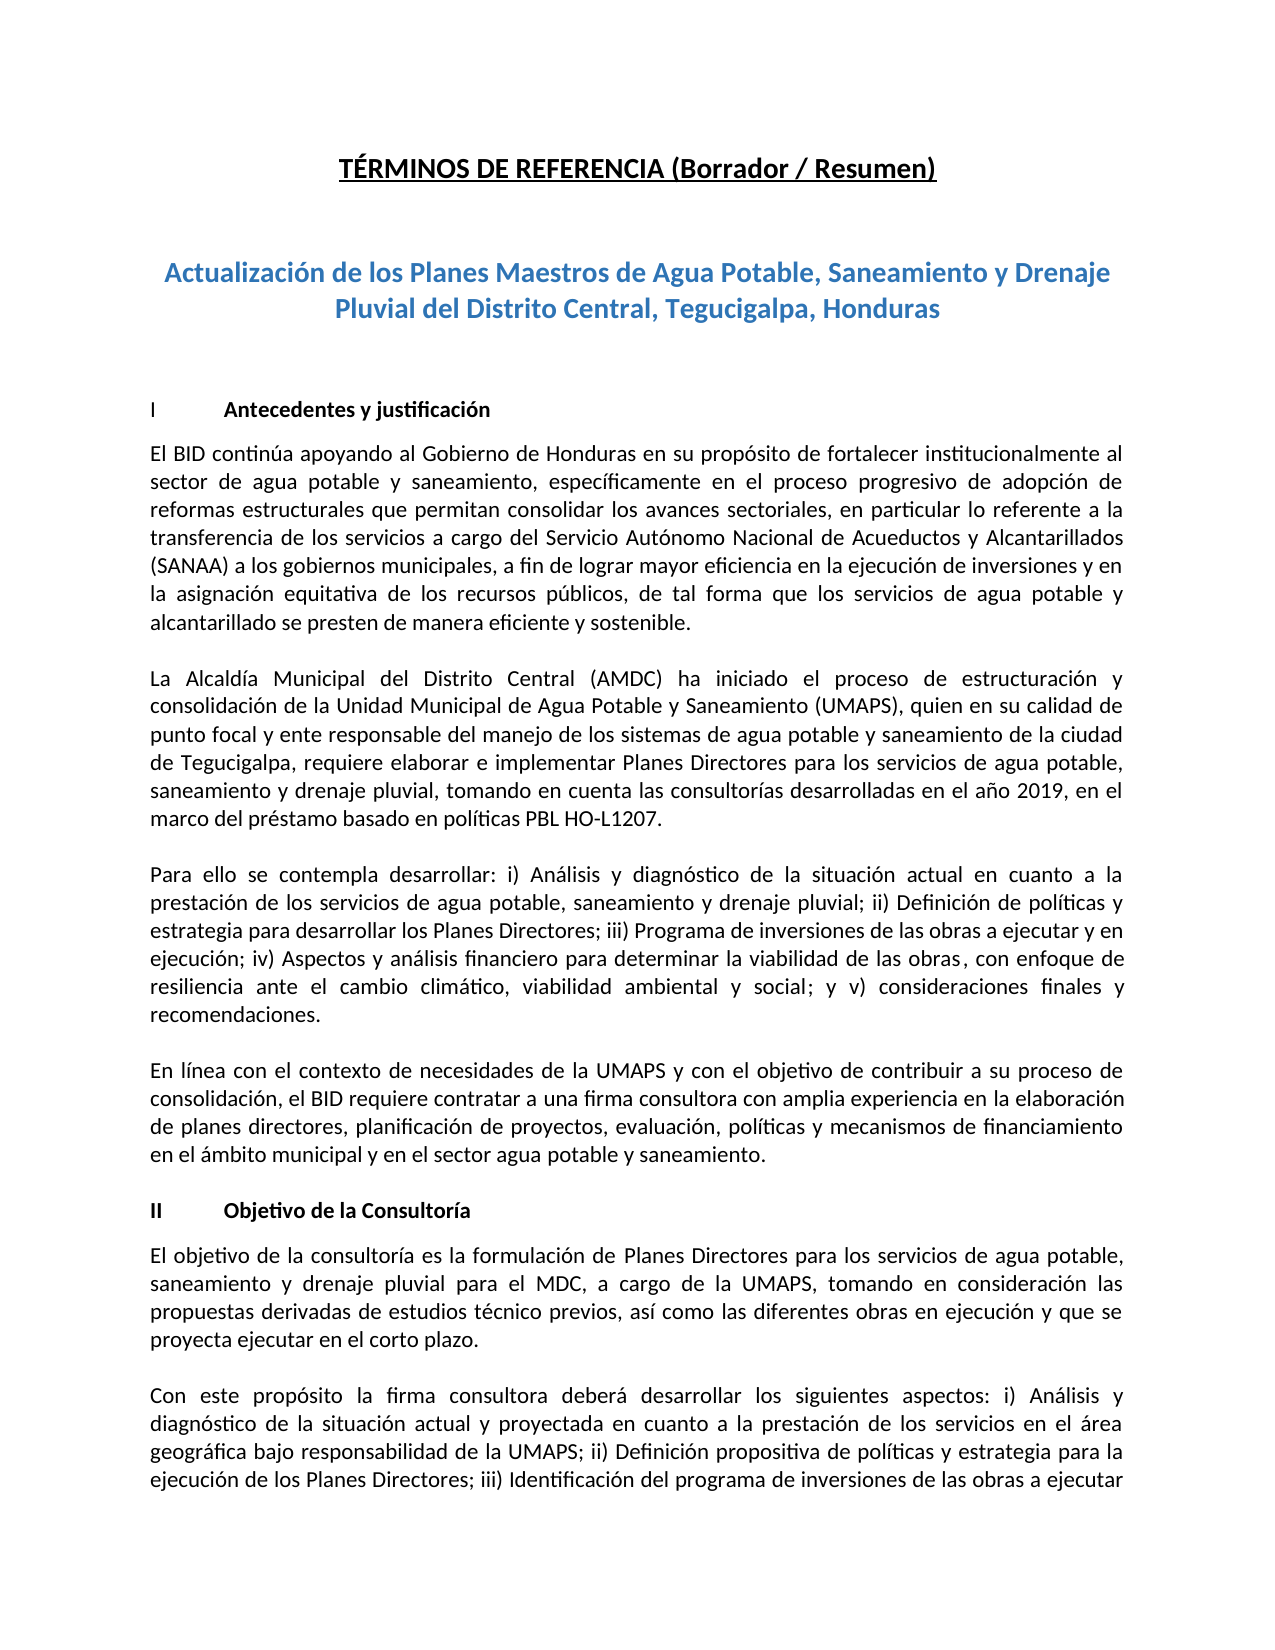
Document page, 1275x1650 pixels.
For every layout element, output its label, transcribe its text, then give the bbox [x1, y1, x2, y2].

list Objetivo de la Consultoría [150, 1196, 1125, 1224]
text El BID continúa apoyando al Gobierno de Honduras en su propósito de fortalecer institucionalmente al sector de agua potable y saneamiento, específicamente en el proceso progresivo de adopción de reformas estructurales que permitan consolidar los avances sectoriales, en particular lo referente a la transferencia de los servicios a cargo del Servicio Autónomo Nacional de Acueductos y Alcantarillados (SANAA) a los gobiernos municipales, a fin de lograr mayor eficiencia en la ejecución de inversiones y en la asignación equitativa de los recursos públicos, de tal forma que los servicios de agua potable y alcantarillado se presten de manera eficiente y sostenible. [150, 439, 1125, 636]
text El objetivo de la consultoría es la formulación de Planes Directores para los servicios de agua potable, saneamiento y drenaje pluvial para el MDC, a cargo de la UMAPS, tomando en consideración las propuestas derivadas de estudios técnico previos, así como las diferentes obras en ejecución y que se proyecta ejecutar en el corto plazo. [150, 1241, 1125, 1353]
text La Alcaldía Municipal del Distrito Central (AMDC) ha iniciado el proceso de estructuración y consolidación de la Unidad Municipal de Agua Potable y Saneamiento (UMAPS), quien en su calidad de punto focal y ente responsable del manejo de los sistemas de agua potable y saneamiento de la ciudad de Tegucigalpa, requiere elaborar e implementar Planes Directores para los servicios de agua potable, saneamiento y drenaje pluvial, tomando en cuenta las consultorías desarrolladas en el año 2019, en el marco del préstamo basado en políticas PBL HO-L1207. [150, 664, 1125, 832]
list En línea con el contexto de necesidades de la UMAPS y con el objetivo de contribuir a su proceso de consolidación, el BID requiere contratar a una firma consultora con amplia experiencia en la elaboración de planes directores, planificación de proyectos, evaluación, políticas y mecanismos de financiamiento en el ámbito municipal y en el sector agua potable y saneamiento. [150, 1056, 1125, 1168]
text TÉRMINOS DE REFERENCIA (Borrador / Resumen) [150, 150, 1125, 186]
list Antecedentes y justificación [150, 395, 1125, 423]
text Actualización de los Planes Maestros de Agua Potable, Saneamiento y Drenaje Pluvial del Distrito Central, Tegucigalpa, Honduras [150, 254, 1125, 326]
text Para ello se contempla desarrollar: i) Análisis y diagnóstico de la situación actual en cuanto a la prestación de los servicios de agua potable, saneamiento y drenaje pluvial; ii) Definición de políticas y estrategia para desarrollar los Planes Directores; iii) Programa de inversiones de las obras a ejecutar y en ejecución; iv) Aspectos y análisis financiero para determinar la viabilidad de las obras, con enfoque de resiliencia ante el cambio climático, viabilidad ambiental y social; y v) consideraciones finales y recomendaciones. [150, 860, 1125, 1028]
